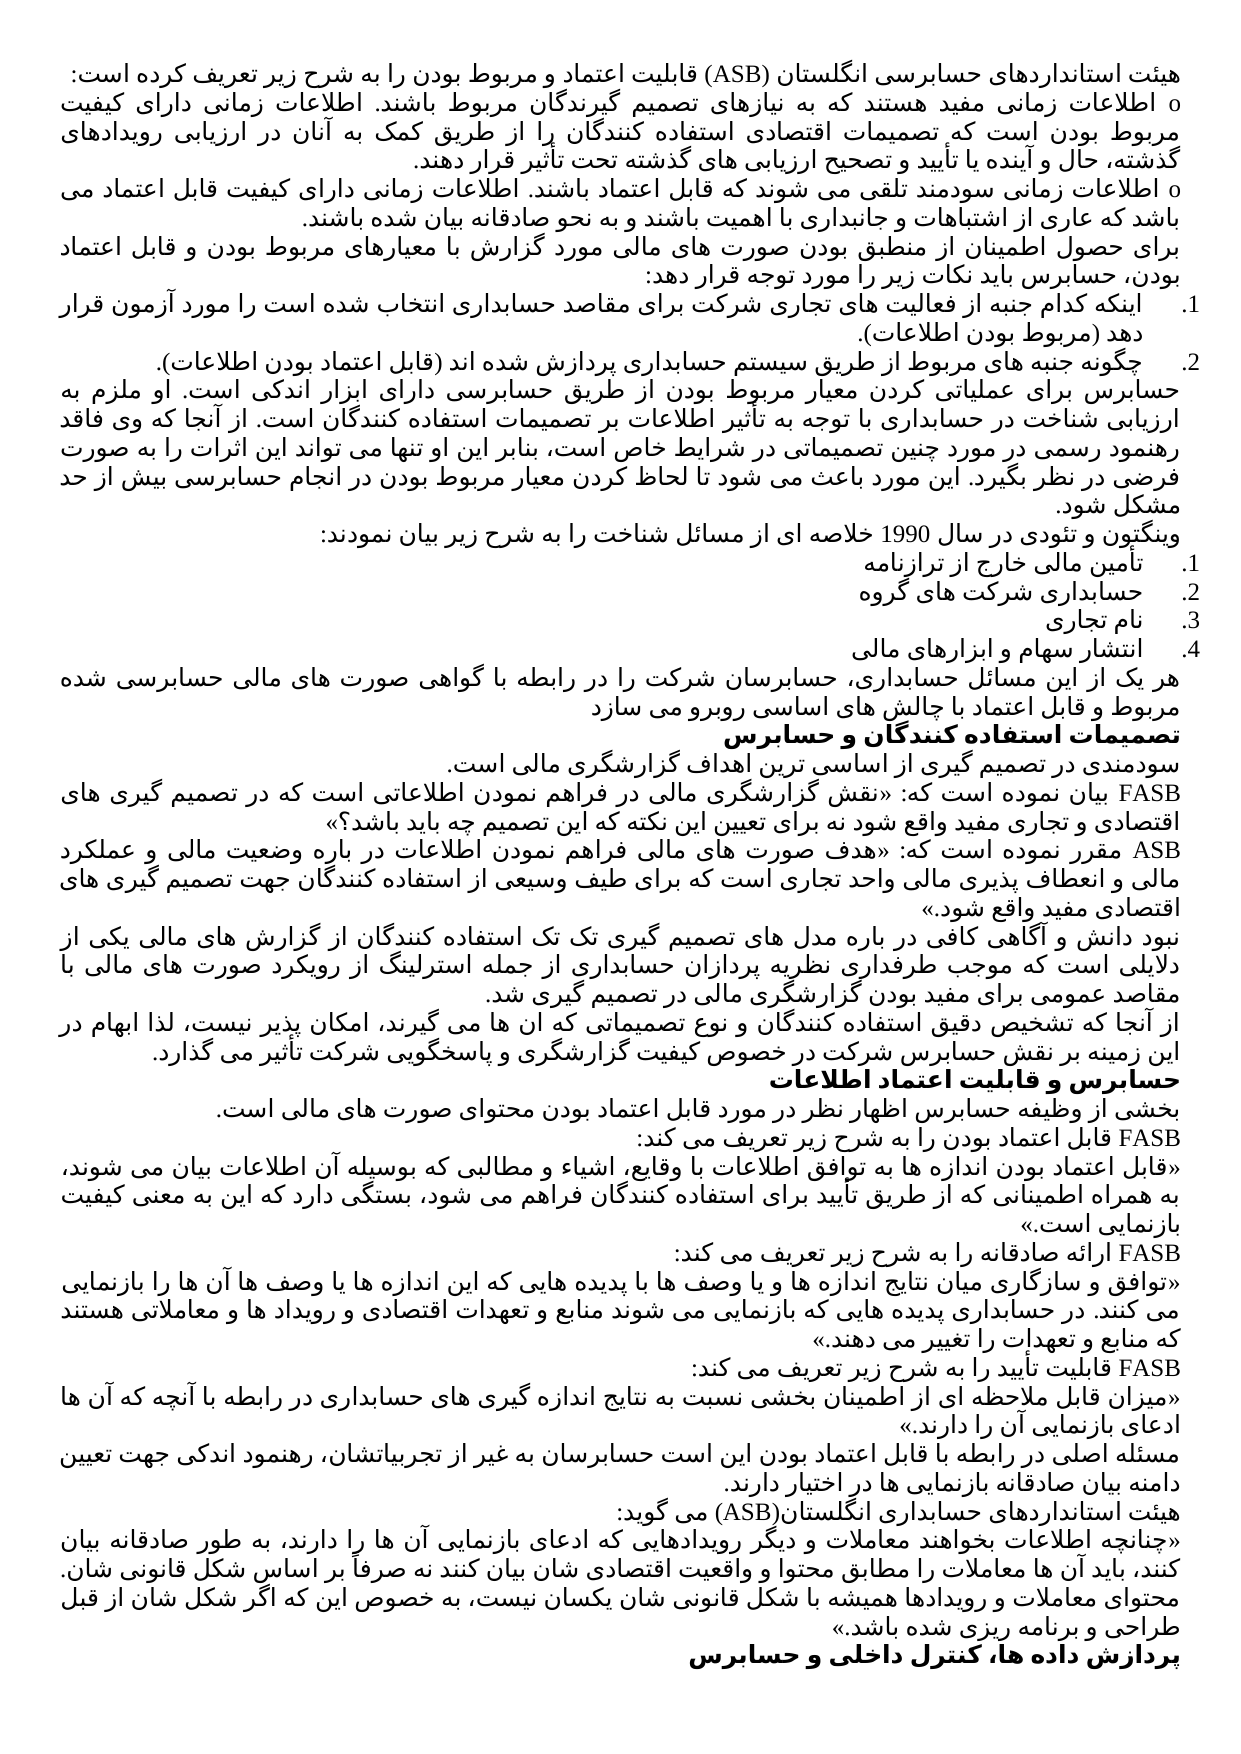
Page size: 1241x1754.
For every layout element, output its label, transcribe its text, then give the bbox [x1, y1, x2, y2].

list چگونه جنبه های مربوط از طریق سیستم حسابداری پردازش شده اند (قابل اعتماد بودن اطلاعات). [59, 347, 1181, 375]
text «قابل اعتماد بودن اندازه ها به توافق اطلاعات با وقایع، اشیاء و مطالبی که بوسیله آن اطلاعات بیان می شوند، به همراه اطمینانی که از طریق تأیید برای استفاده کنندگان فراهم می شود، بستگی دارد که این به معنی کیفیت بازنمایی است.» [59, 1152, 1181, 1238]
list انتشار سهام و ابزارهای مالی [59, 634, 1181, 663]
text پردازش داده ها، کنترل داخلی و حسابرس [59, 1640, 1181, 1669]
text حسابرس برای عملیاتی کردن معیار مربوط بودن از طریق حسابرسی دارای ابزار اندکی است. او ملزم به ارزیابی شناخت در حسابداری با توجه به تأثیر اطلاعات بر تصمیمات استفاده کنندگان است. از آنجا که وی فاقد رهنمود رسمی در مورد چنین تصمیماتی در شرایط خاص است، بنابر این او تنها می تواند این اثرات را به صورت فرضی در نظر بگیرد. این مورد باعث می شود تا لحاظ کردن معیار مربوط بودن در انجام حسابرسی بیش از حد مشکل شود. [59, 375, 1181, 519]
text هیئت استانداردهای حسابرسی انگلستان (ASB) قابلیت اعتماد و مربوط بودن را به شرح زیر تعریف کرده است: [59, 59, 1181, 88]
text مسئله اصلی در رابطه با قابل اعتماد بودن این است حسابرسان به غیر از تجربیاتشان، رهنمود اندکی جهت تعیین دامنه بیان صادقانه بازنمایی ها در اختیار دارند. [59, 1439, 1181, 1497]
text حسابرس و قابلیت اعتماد اطلاعات [59, 1065, 1181, 1094]
text «میزان قابل ملاحظه ای از اطمینان بخشی نسبت به نتایج اندازه گیری های حسابداری در رابطه با آنچه که آن ها ادعای بازنمایی آن را دارند.» [59, 1382, 1181, 1439]
text FASB قابلیت تأیید را به شرح زیر تعریف می کند: [59, 1353, 1181, 1382]
text نبود دانش و آگاهی کافی در باره مدل های تصمیم گیری تک تک استفاده کنندگان از گزارش های مالی یکی از دلایلی است که موجب طرفداری نظریه پردازان حسابداری از جمله استرلینگ از رویکرد صورت های مالی با مقاصد عمومی برای مفید بودن گزارشگری مالی در تصمیم گیری شد. [59, 922, 1181, 1008]
list تأمین مالی خارج از ترازنامه [59, 548, 1181, 577]
text هر یک از این مسائل حسابداری، حسابرسان شرکت را در رابطه با گواهی صورت های مالی حسابرسی شده مربوط و قابل اعتماد با چالش های اساسی روبرو می سازد [59, 663, 1181, 720]
text برای حصول اطمینان از منطبق بودن صورت های مالی مورد گزارش با معیارهای مربوط بودن و قابل اعتماد بودن، حسابرس باید نکات زیر را مورد توجه قرار دهد: [59, 232, 1181, 289]
text o اطلاعات زمانی سودمند تلقی می شوند که قابل اعتماد باشند. اطلاعات زمانی دارای کیفیت قابل اعتماد می باشد که عاری از اشتباهات و جانبداری با اهمیت باشند و به نحو صادقانه بیان شده باشند. [59, 174, 1181, 232]
text FASB قابل اعتماد بودن را به شرح زیر تعریف می کند: [59, 1123, 1181, 1152]
text سودمندی در تصمیم گیری از اساسی ترین اهداف گزارشگری مالی است. [59, 749, 1181, 778]
text وینگتون و تئودی در سال 1990 خلاصه ای از مسائل شناخت را به شرح زیر بیان نمودند: [59, 519, 1181, 548]
list نام تجاری [59, 605, 1181, 634]
text «چنانچه اطلاعات بخواهند معاملات و دیگر رویدادهایی که ادعای بازنمایی آن ها را دارند، به طور صادقانه بیان کنند، باید آن ها معاملات را مطابق محتوا و واقعیت اقتصادی شان بیان کنند نه صرفاً بر اساس شکل قانونی شان. محتوای معاملات و رویدادها همیشه با شکل قانونی شان یکسان نیست، به خصوص این که اگر شکل شان از قبل طراحی و برنامه ریزی شده باشد.» [59, 1525, 1181, 1640]
list اینکه کدام جنبه از فعالیت های تجاری شرکت برای مقاصد حسابداری انتخاب شده است را مورد آزمون قرار دهد (مربوط بودن اطلاعات). [59, 289, 1181, 347]
list حسابداری شرکت های گروه [59, 577, 1181, 605]
text ASB مقرر نموده است که: «هدف صورت های مالی فراهم نمودن اطلاعات در باره وضعیت مالی و عملکرد مالی و انعطاف پذیری مالی واحد تجاری است که برای طیف وسیعی از استفاده کنندگان جهت تصمیم گیری های اقتصادی مفید واقع شود.» [59, 835, 1181, 922]
text o اطلاعات زمانی مفید هستند که به نیازهای تصمیم گیرندگان مربوط باشند. اطلاعات زمانی دارای کیفیت مربوط بودن است که تصمیمات اقتصادی استفاده کنندگان را از طریق کمک به آنان در ارزیابی رویدادهای گذشته، حال و آینده یا تأیید و تصحیح ارزیابی های گذشته تحت تأثیر قرار دهند. [59, 88, 1181, 174]
text FASB ارائه صادقانه را به شرح زیر تعریف می کند: [59, 1238, 1181, 1267]
text «توافق و سازگاری میان نتایج اندازه ها و یا وصف ها با پدیده هایی که این اندازه ها یا وصف ها آن ها را بازنمایی می کنند. در حسابداری پدیده هایی که بازنمایی می شوند منابع و تعهدات اقتصادی و رویداد ها و معاملاتی هستند که منابع و تعهدات را تغییر می دهند.» [59, 1267, 1181, 1353]
text هیئت استانداردهای حسابداری انگلستان(ASB) می گوید: [59, 1497, 1181, 1525]
text تصمیمات استفاده کنندگان و حسابرس [59, 720, 1181, 749]
text FASB بیان نموده است که: «نقش گزارشگری مالی در فراهم نمودن اطلاعاتی است که در تصمیم گیری های اقتصادی و تجاری مفید واقع شود نه برای تعیین این نکته که این تصمیم چه باید باشد؟» [59, 778, 1181, 835]
text بخشی از وظیفه حسابرس اظهار نظر در مورد قابل اعتماد بودن محتوای صورت های مالی است. [59, 1094, 1181, 1123]
text از آنجا که تشخیص دقیق استفاده کنندگان و نوع تصمیماتی که ان ها می گیرند، امکان پذیر نیست، لذا ابهام در این زمینه بر نقش حسابرس شرکت در خصوص کیفیت گزارشگری و پاسخگویی شرکت تأثیر می گذارد. [59, 1008, 1181, 1065]
